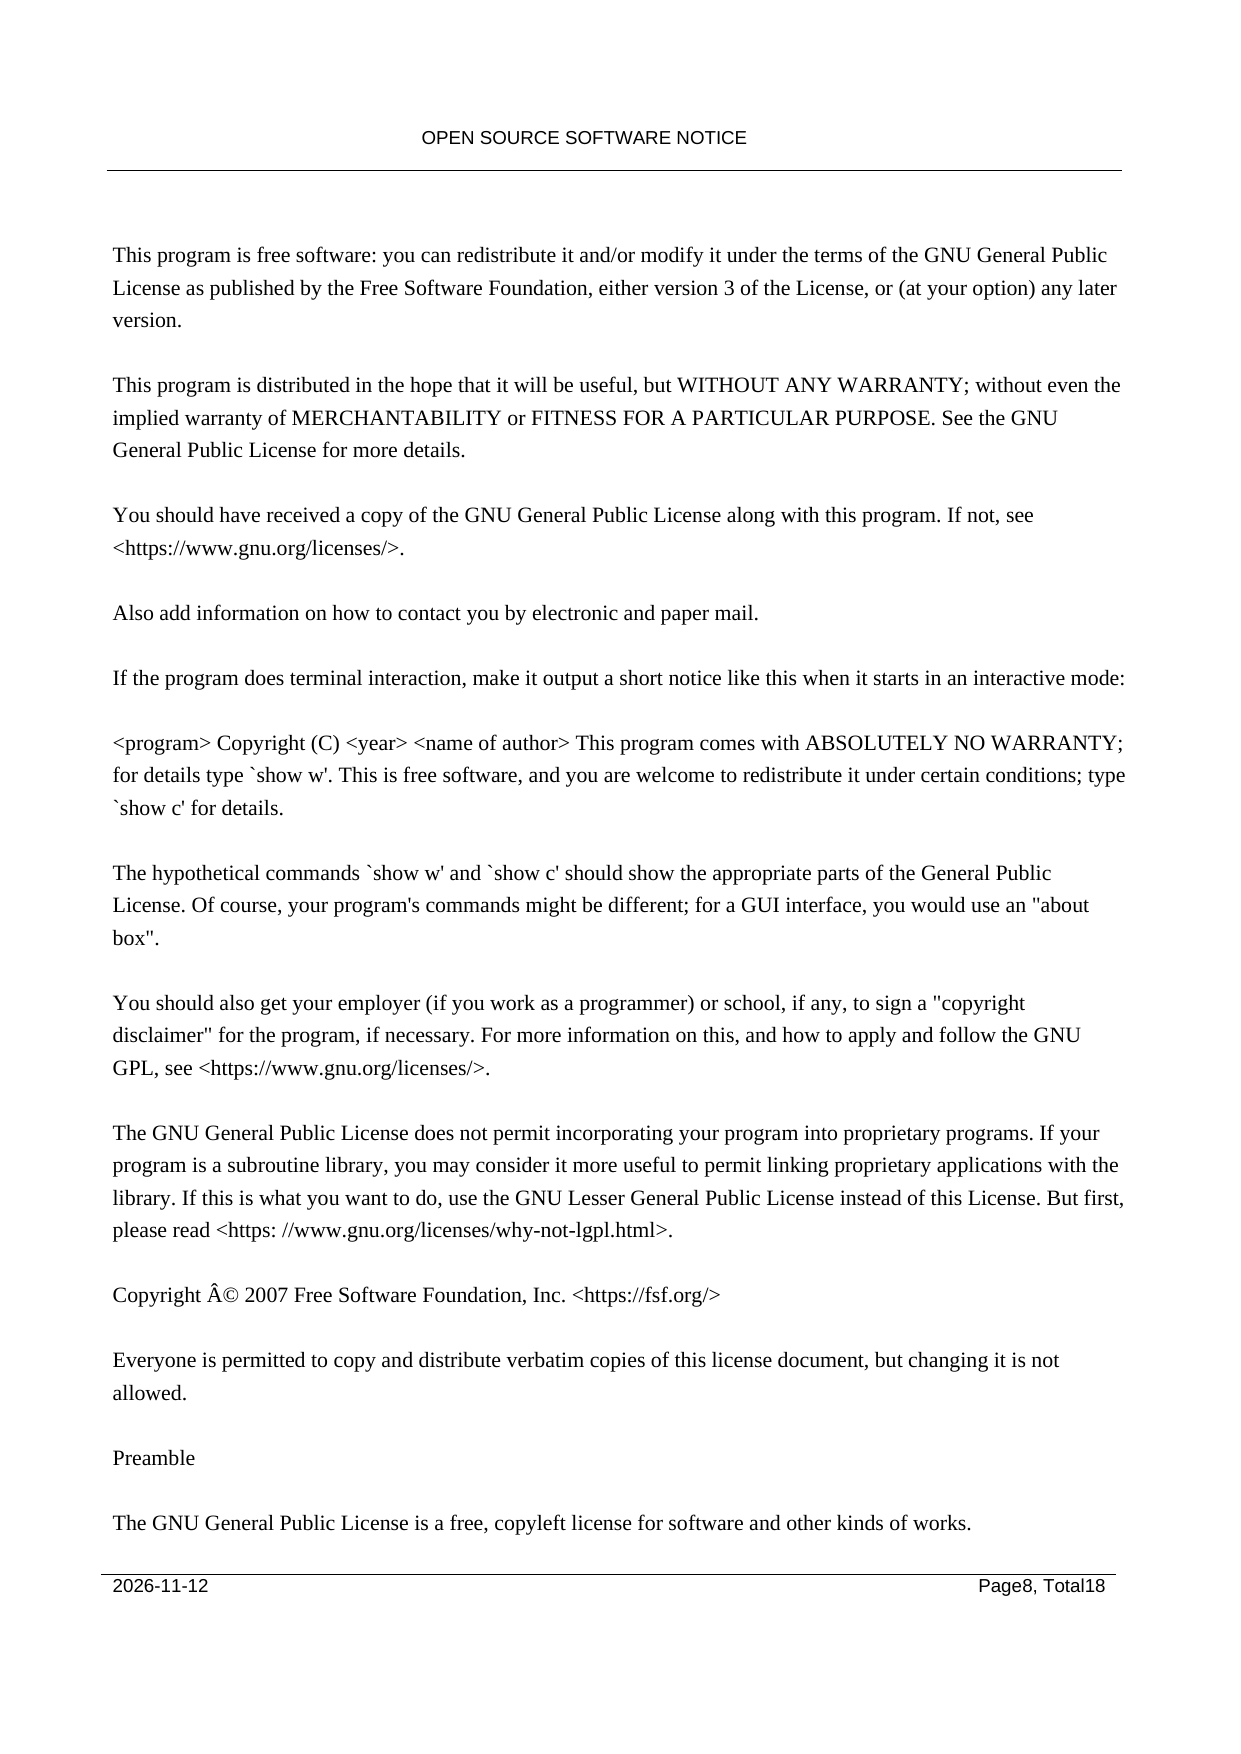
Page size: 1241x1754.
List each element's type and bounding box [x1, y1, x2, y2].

text [112, 206, 1128, 1539]
